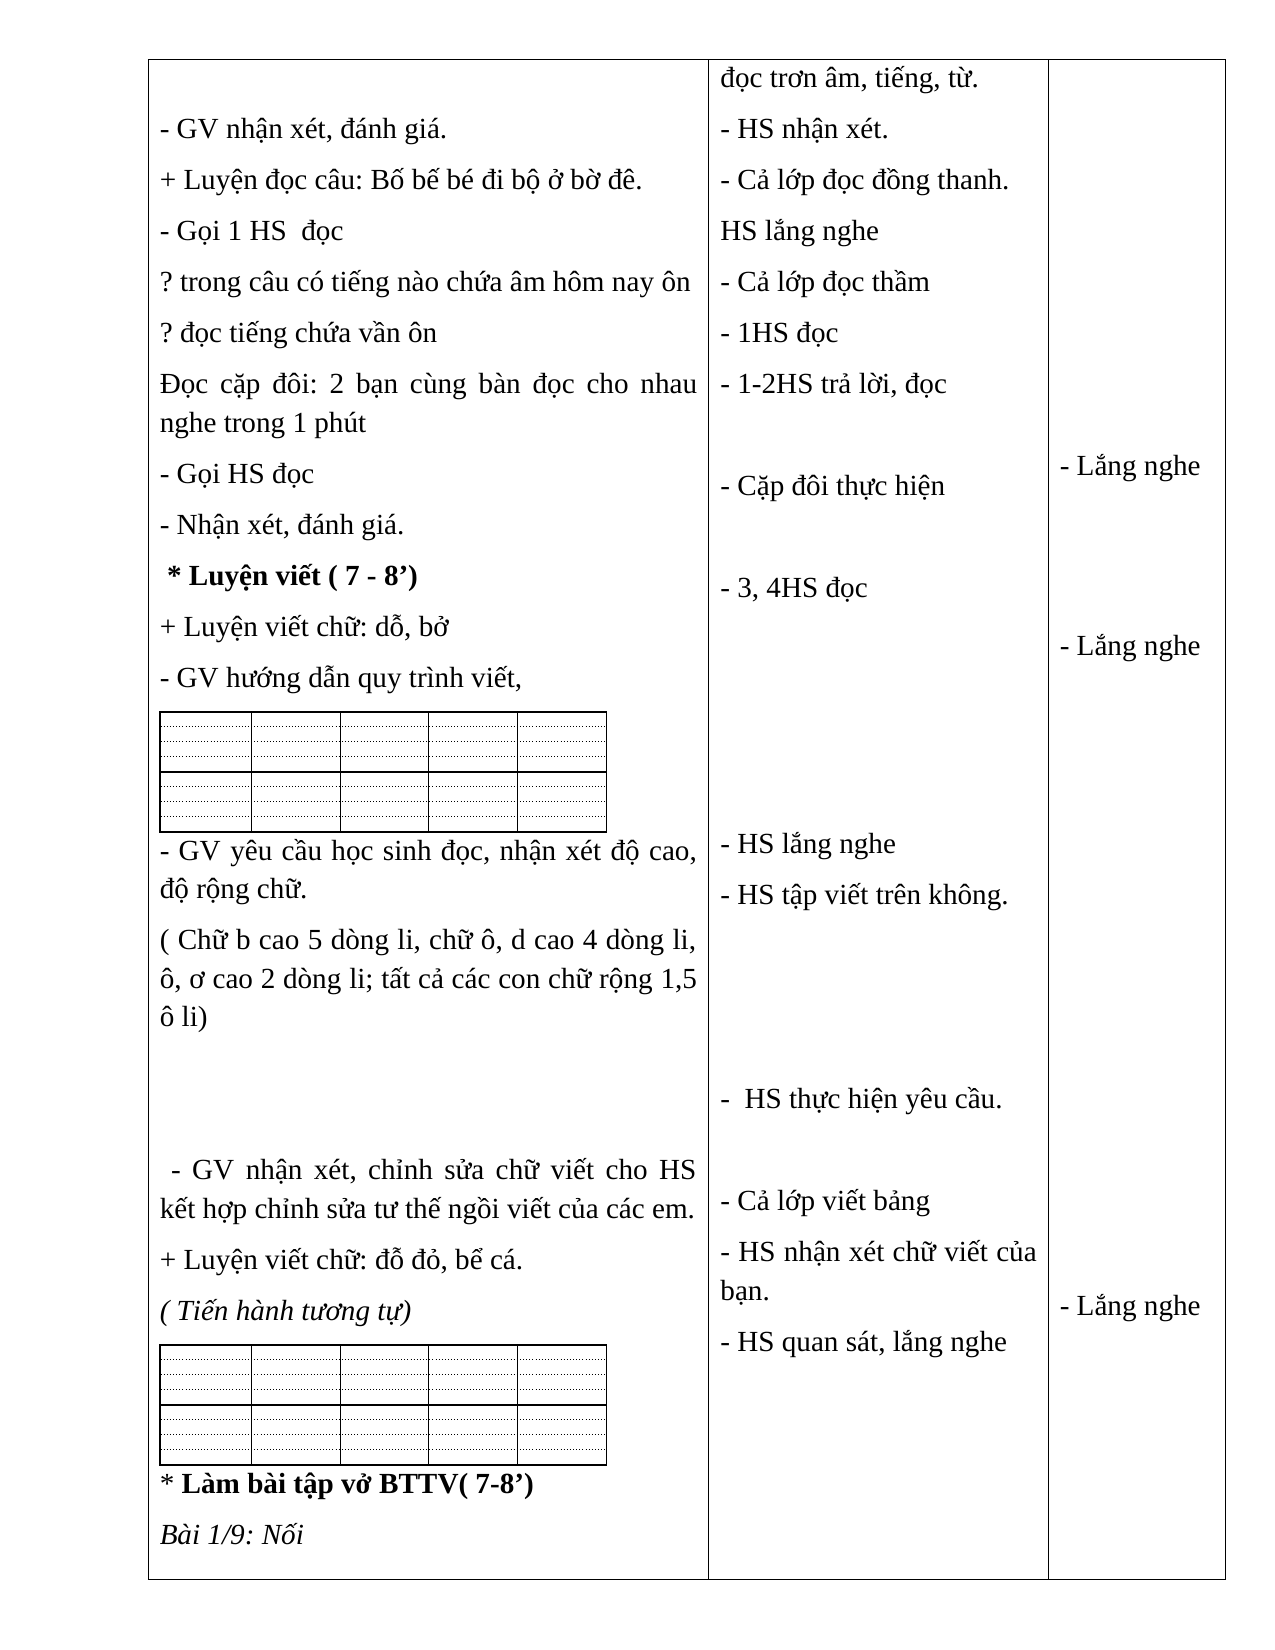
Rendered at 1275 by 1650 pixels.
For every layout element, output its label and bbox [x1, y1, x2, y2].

table_cell [149, 60, 708, 1579]
table_cell [1049, 60, 1225, 1579]
table_cell [709, 60, 1048, 1579]
